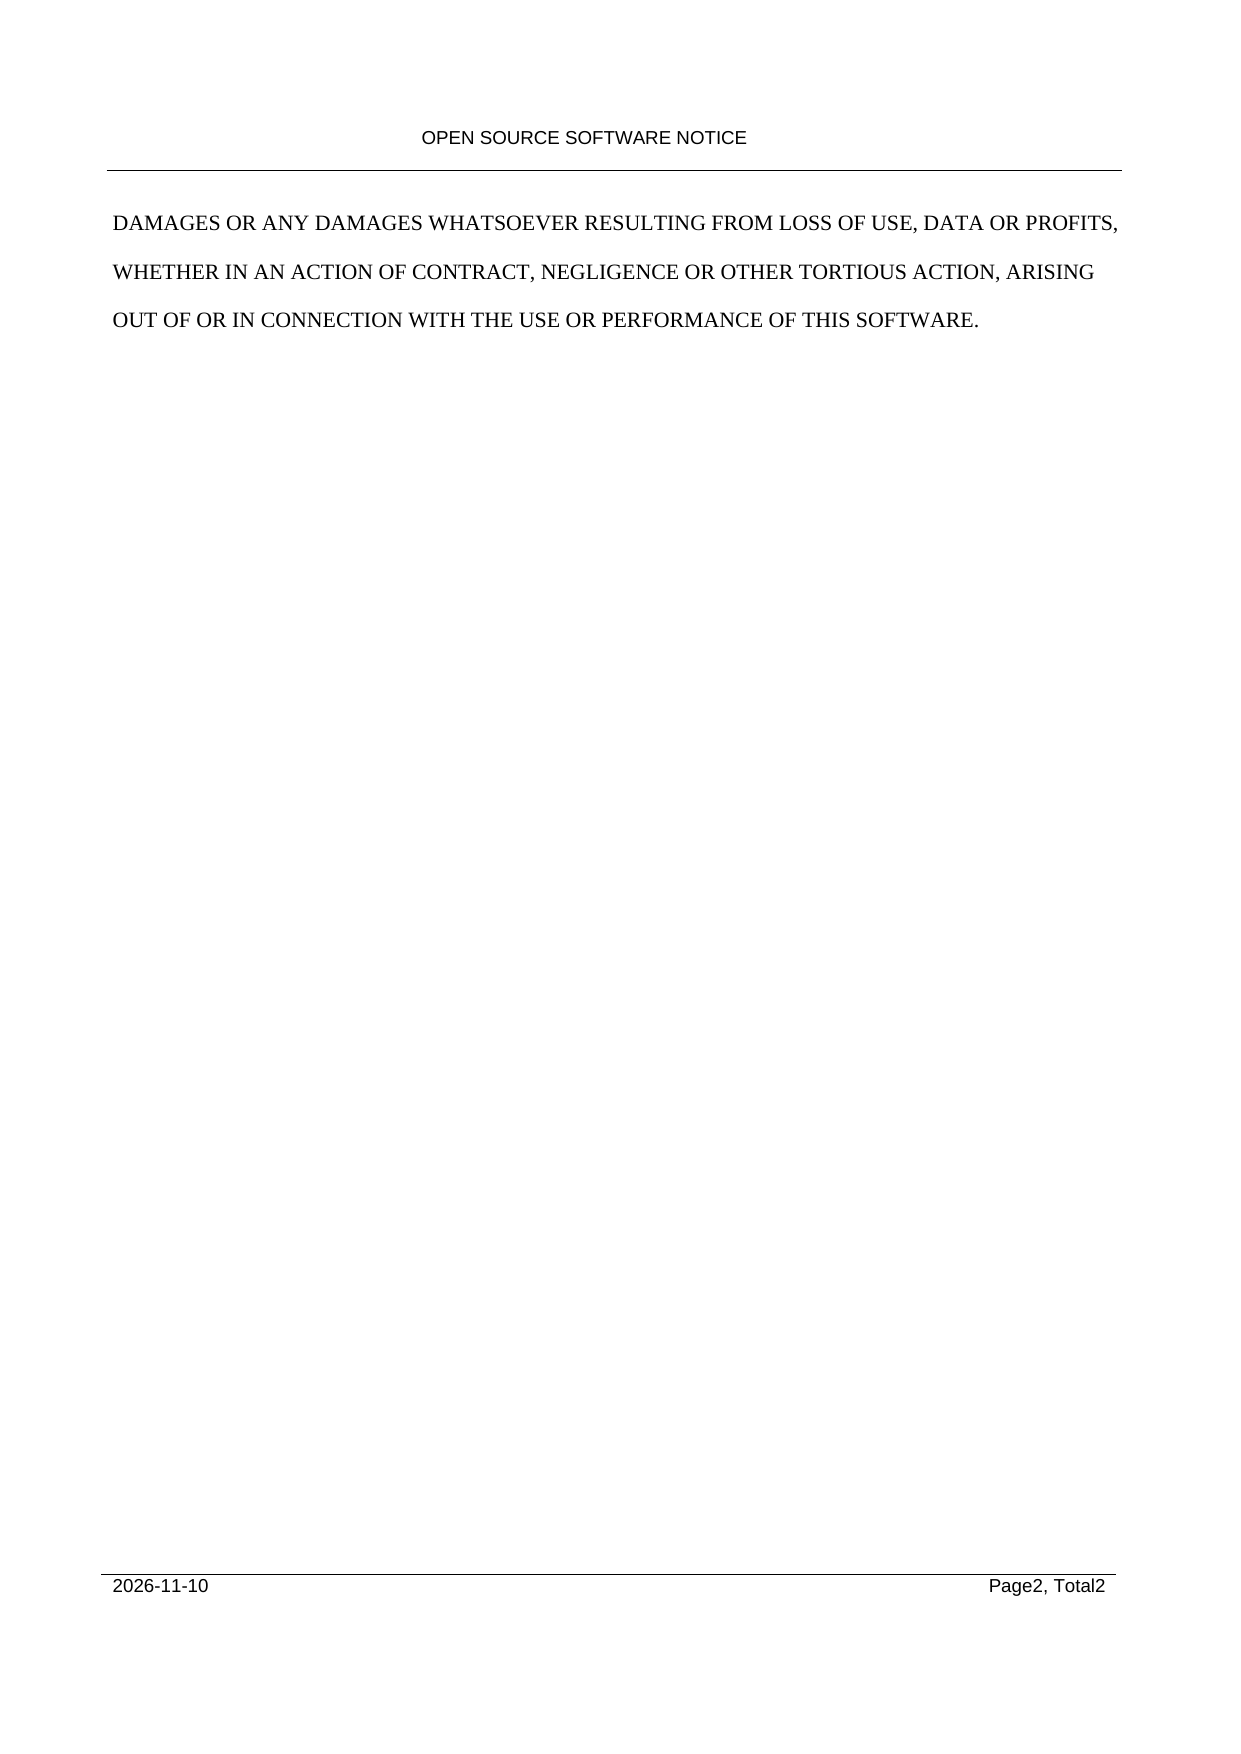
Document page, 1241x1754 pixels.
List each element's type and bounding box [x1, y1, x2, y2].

text [112, 206, 1128, 336]
